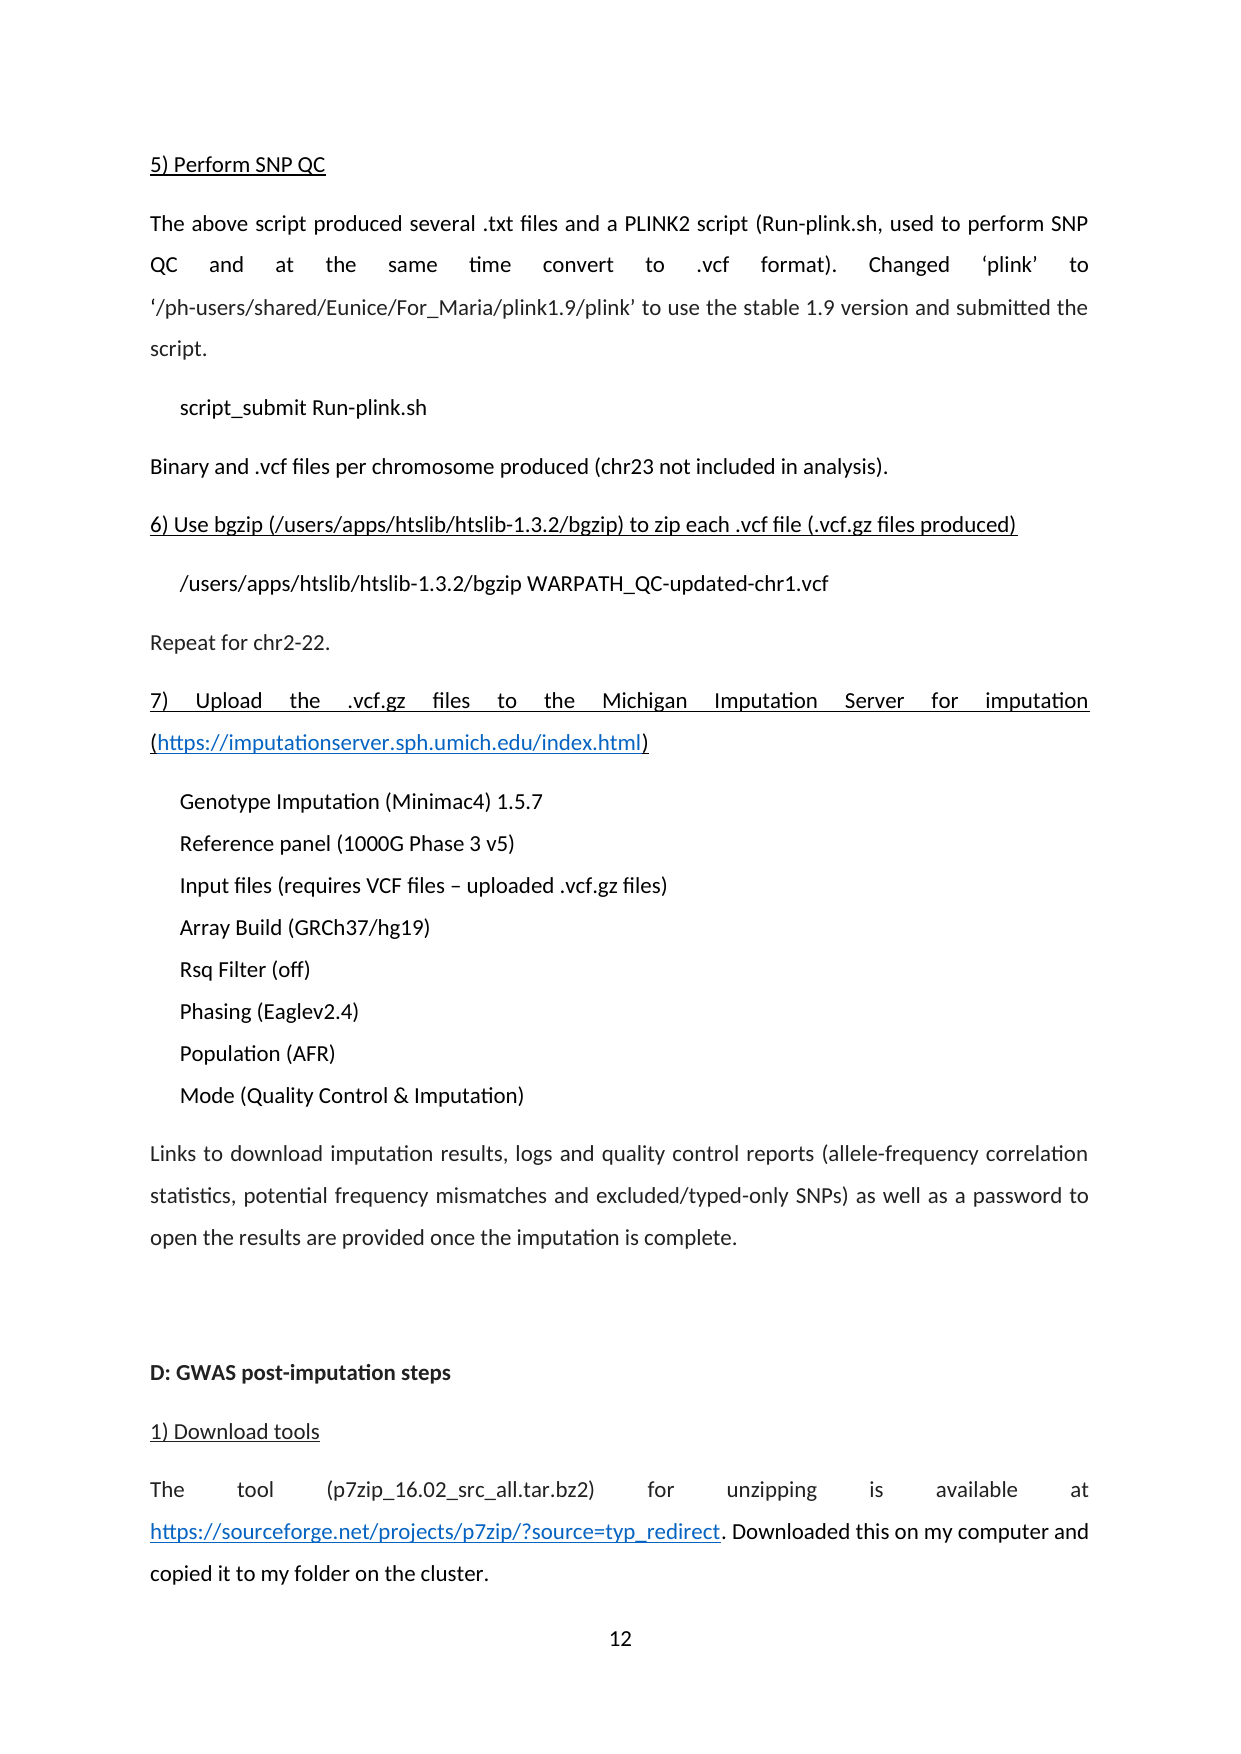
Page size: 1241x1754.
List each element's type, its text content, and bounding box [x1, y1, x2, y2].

text The tool (p7zip_16.02_src_all.tar.bz2) for unzipping is available at https://sourceforge.net/projects/p7zip/?source=typ_redirect. Downloaded this on my computer and copied it to my folder on the cluster. [150, 1476, 1090, 1587]
text 7) Upload the .vcf.gz files to the Michigan Imputation Server for imputation (https://imputationserver.sph.umich.edu/index.html) [150, 686, 1090, 711]
text Binary and .vcf files per chromosome produced (chr23 not included in analysis). [150, 452, 1090, 480]
text 7) Upload the .vcf.gz files to the Michigan Imputation Server for imputation (https://imputationserver.sph.umich.edu/index.html) [150, 712, 1090, 756]
text Repeat for chr2-22. [150, 628, 1090, 656]
text Input files (requires VCF files – uploaded .vcf.gz files) [179, 871, 1090, 899]
text 6) Use bgzip (/users/apps/htslib/htslib-1.3.2/bgzip) to zip each .vcf file (.vcf.gz files produced) [150, 511, 1090, 538]
text Rsq Filter (off) [179, 955, 1090, 983]
text The above script produced several .txt files and a PLINK2 script (Run-plink.sh, used to perform SNP QC and at the same time convert to .vcf format). Changed ‘plink’ to ‘/ph-users/shared/Eunice/For_Maria/plink1.9/plink’ to use the stable 1.9 version and submitted the script. [150, 209, 1090, 363]
text /users/apps/htslib/htslib-1.3.2/bgzip WARPATH_QC-updated-chr1.vcf [179, 569, 1090, 597]
text Phasing (Eaglev2.4) [179, 997, 1090, 1025]
text script_submit Run-plink.sh [179, 393, 1090, 421]
text D: GWAS post-imputation steps [150, 1358, 1090, 1386]
text Mode (Quality Control & Imputation) [179, 1081, 1090, 1109]
text Links to download imputation results, logs and quality control reports (allele-frequency correlation statistics, potential frequency mismatches and excluded/typed-only SNPs) as well as a password to open the results are provided once the imputation is complete. [150, 1139, 1090, 1252]
text 1) Download tools [150, 1417, 1090, 1445]
text Genotype Imputation (Minimac4) 1.5.7 [179, 787, 1090, 815]
text Array Build (GRCh37/hg19) [179, 913, 1090, 941]
text Reference panel (1000G Phase 3 v5) [179, 829, 1090, 857]
text Population (AFR) [179, 1039, 1090, 1067]
text 5) Perform SNP QC [150, 150, 1090, 178]
